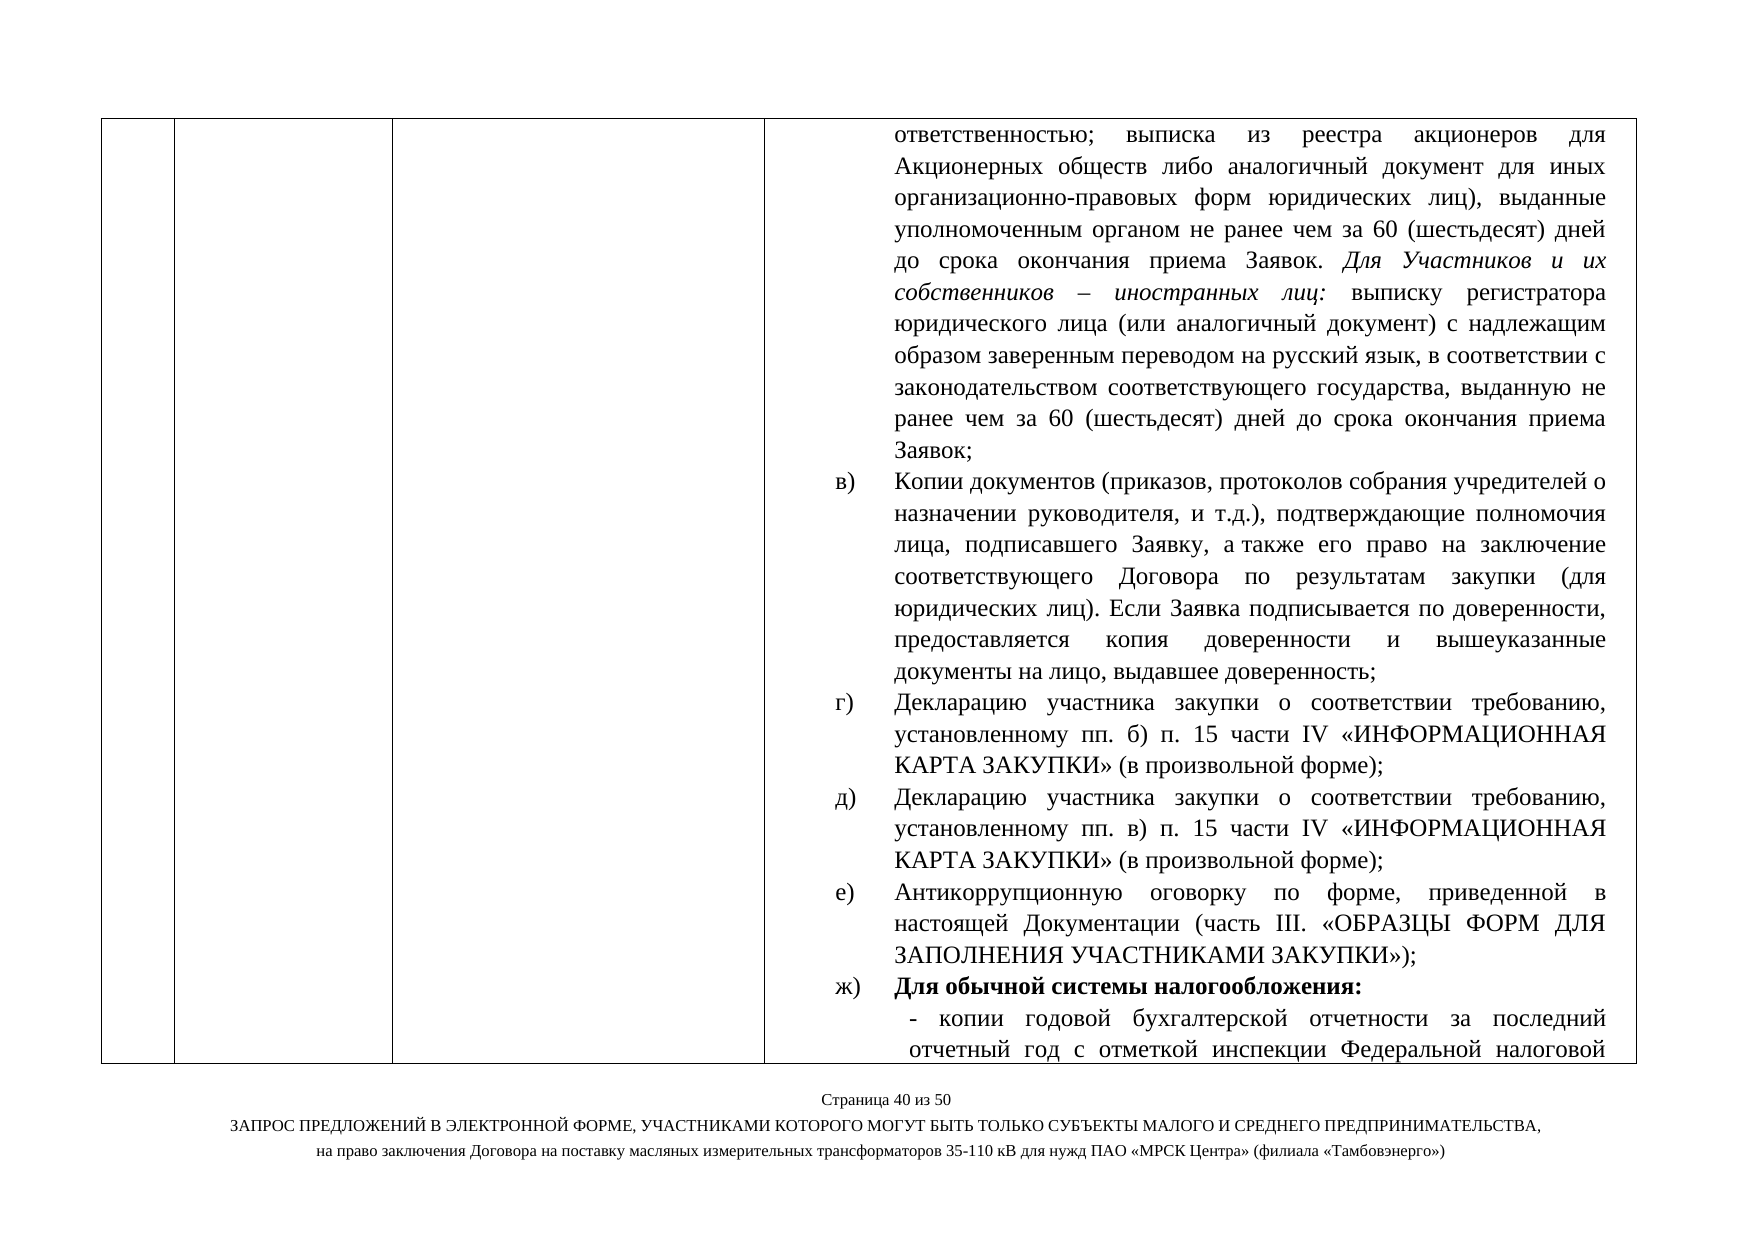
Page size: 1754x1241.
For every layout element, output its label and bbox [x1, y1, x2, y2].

table_cell [393, 119, 764, 1063]
table_cell [102, 119, 174, 1063]
table_cell [765, 119, 1636, 1063]
table_cell [175, 119, 392, 1063]
